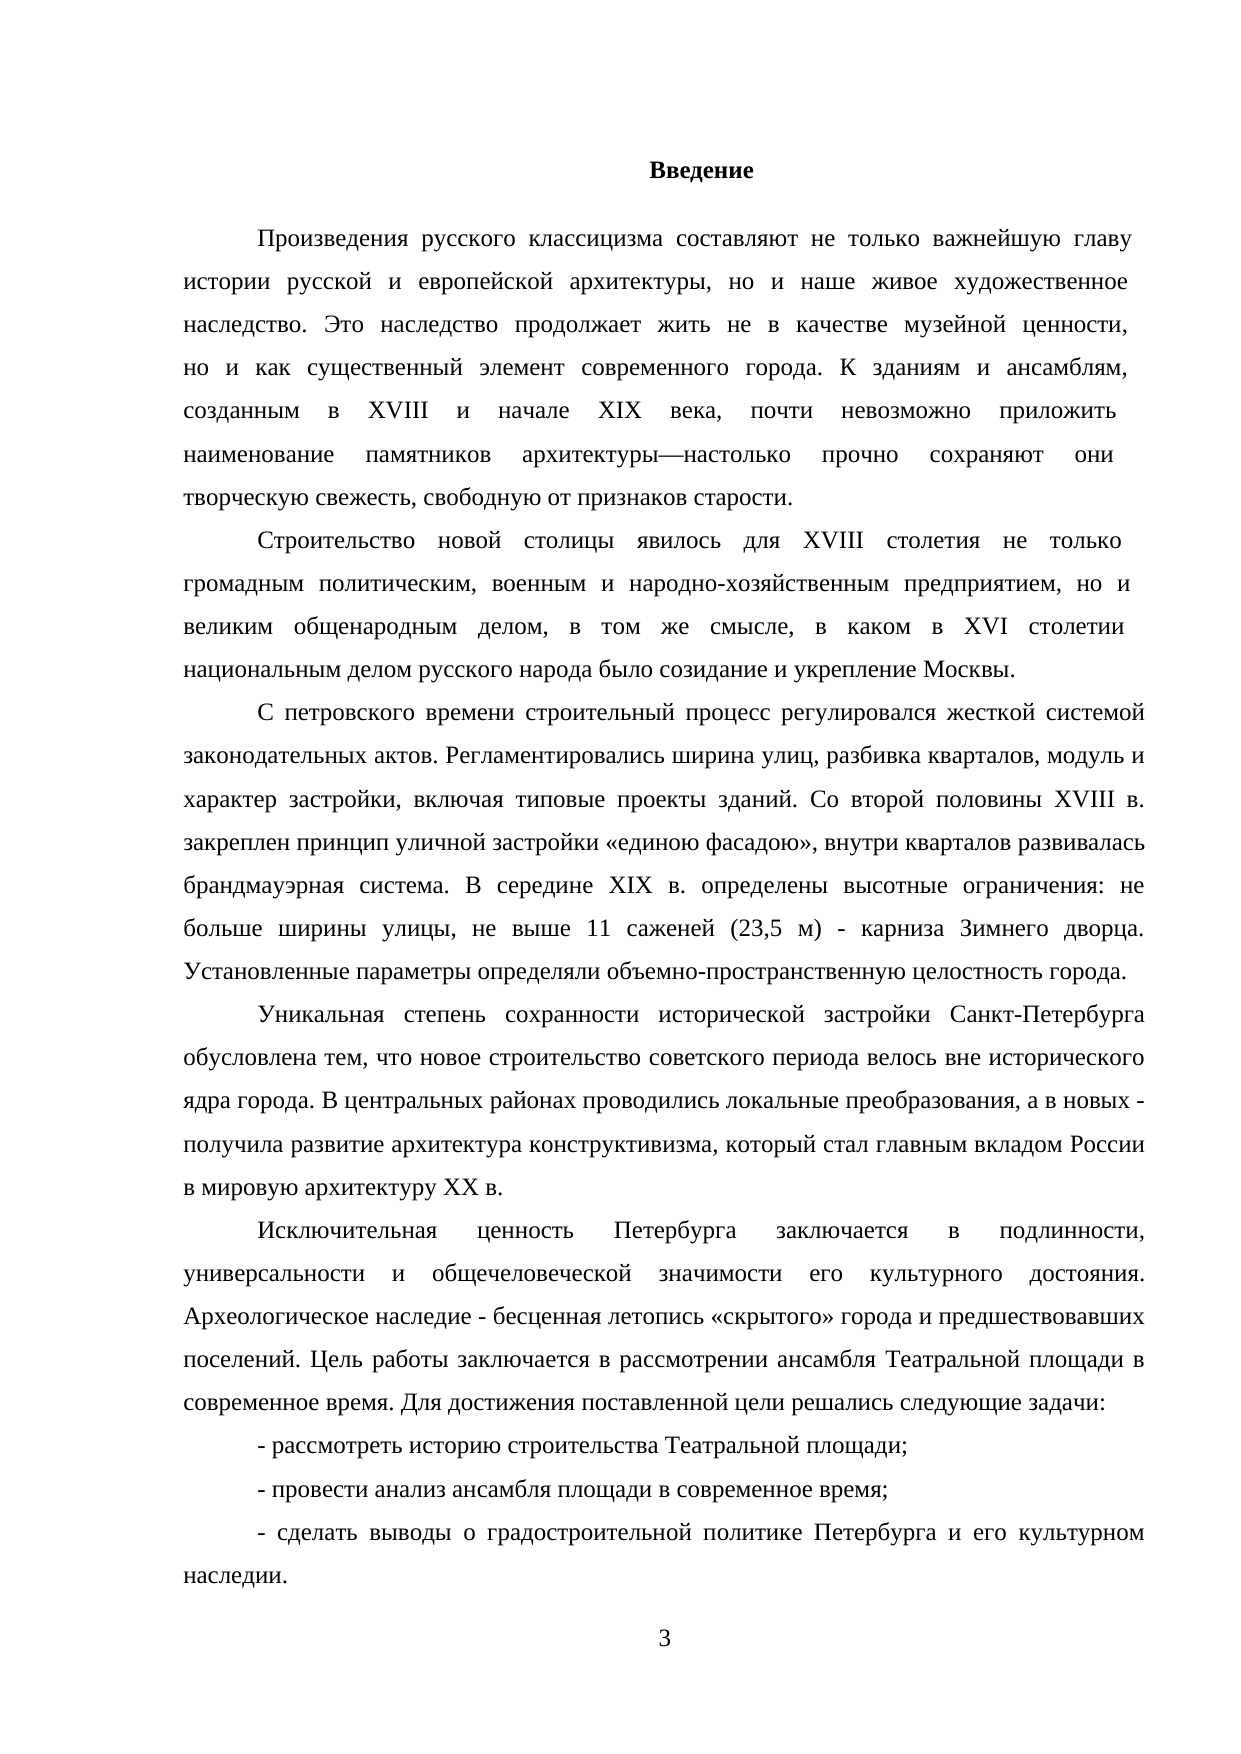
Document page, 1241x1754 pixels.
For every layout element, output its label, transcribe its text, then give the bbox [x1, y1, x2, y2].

text - провести анализ ансамбля площади в современное время; [183, 1474, 1146, 1502]
text Строительство новой столицы явилось для XVIII столетия не только громадным политическим, военным и народно-хозяйственным предприятием, но и великим общенародным делом, в том же смысле, в каком в XVI столетии национальным делом русского народа было созидание и укрепление Москвы. [183, 525, 1146, 683]
text Произведения русского классицизма составляют не только важнейшую главу истории русской и европейской архитектуры, но и наше живое художественное наследство. Это наследство продолжает жить не в качестве музейной ценности, но и как существенный элемент современного города. К зданиям и ансамблям, созданным в XVIII и начале XIX века, почти невозможно приложить наименование памятников архитектуры—настолько прочно сохраняют они творческую свежесть, свободную от признаков старости. [183, 223, 1146, 511]
text Уникальная степень сохранности исторической застройки Санкт-Петербурга обусловлена тем, что новое строительство советского периода велось вне исторического ядра города. В центральных районах проводились локальные преобразования, а в новых - получила развитие архитектура конструктивизма, который стал главным вкладом России в мировую архитектуру ХХ в. [183, 999, 1146, 1201]
text Введение [183, 155, 1146, 184]
text Исключительная ценность Петербурга заключается в подлинности, универсальности и общечеловеческой значимости его культурного достояния. Археологическое наследие - бесценная летопись «скрытого» города и предшествовавших поселений. Цель работы заключается в рассмотрении ансамбля Театральной площади в современное время. Для достижения поставленной цели решались следующие задачи: [183, 1215, 1146, 1416]
text - рассмотреть историю строительства Театральной площади; [183, 1431, 1146, 1459]
text С петровского времени строительный процесс регулировался жесткой системой законодательных актов. Регламентировались ширина улиц, разбивка кварталов, модуль и характер застройки, включая типовые проекты зданий. Со второй половины ХVIII в. закреплен принцип уличной застройки «единою фасадою», внутри кварталов развивалась брандмауэрная система. В середине ХIХ в. определены высотные ограничения: не больше ширины улицы, не выше 11 саженей (23,5 м) - карниза Зимнего дворца. Установленные параметры определяли объемно-пространственную целостность города. [183, 697, 1146, 985]
text - сделать выводы о градостроительной политике Петербурга и его культурном наследии. [183, 1517, 1146, 1589]
